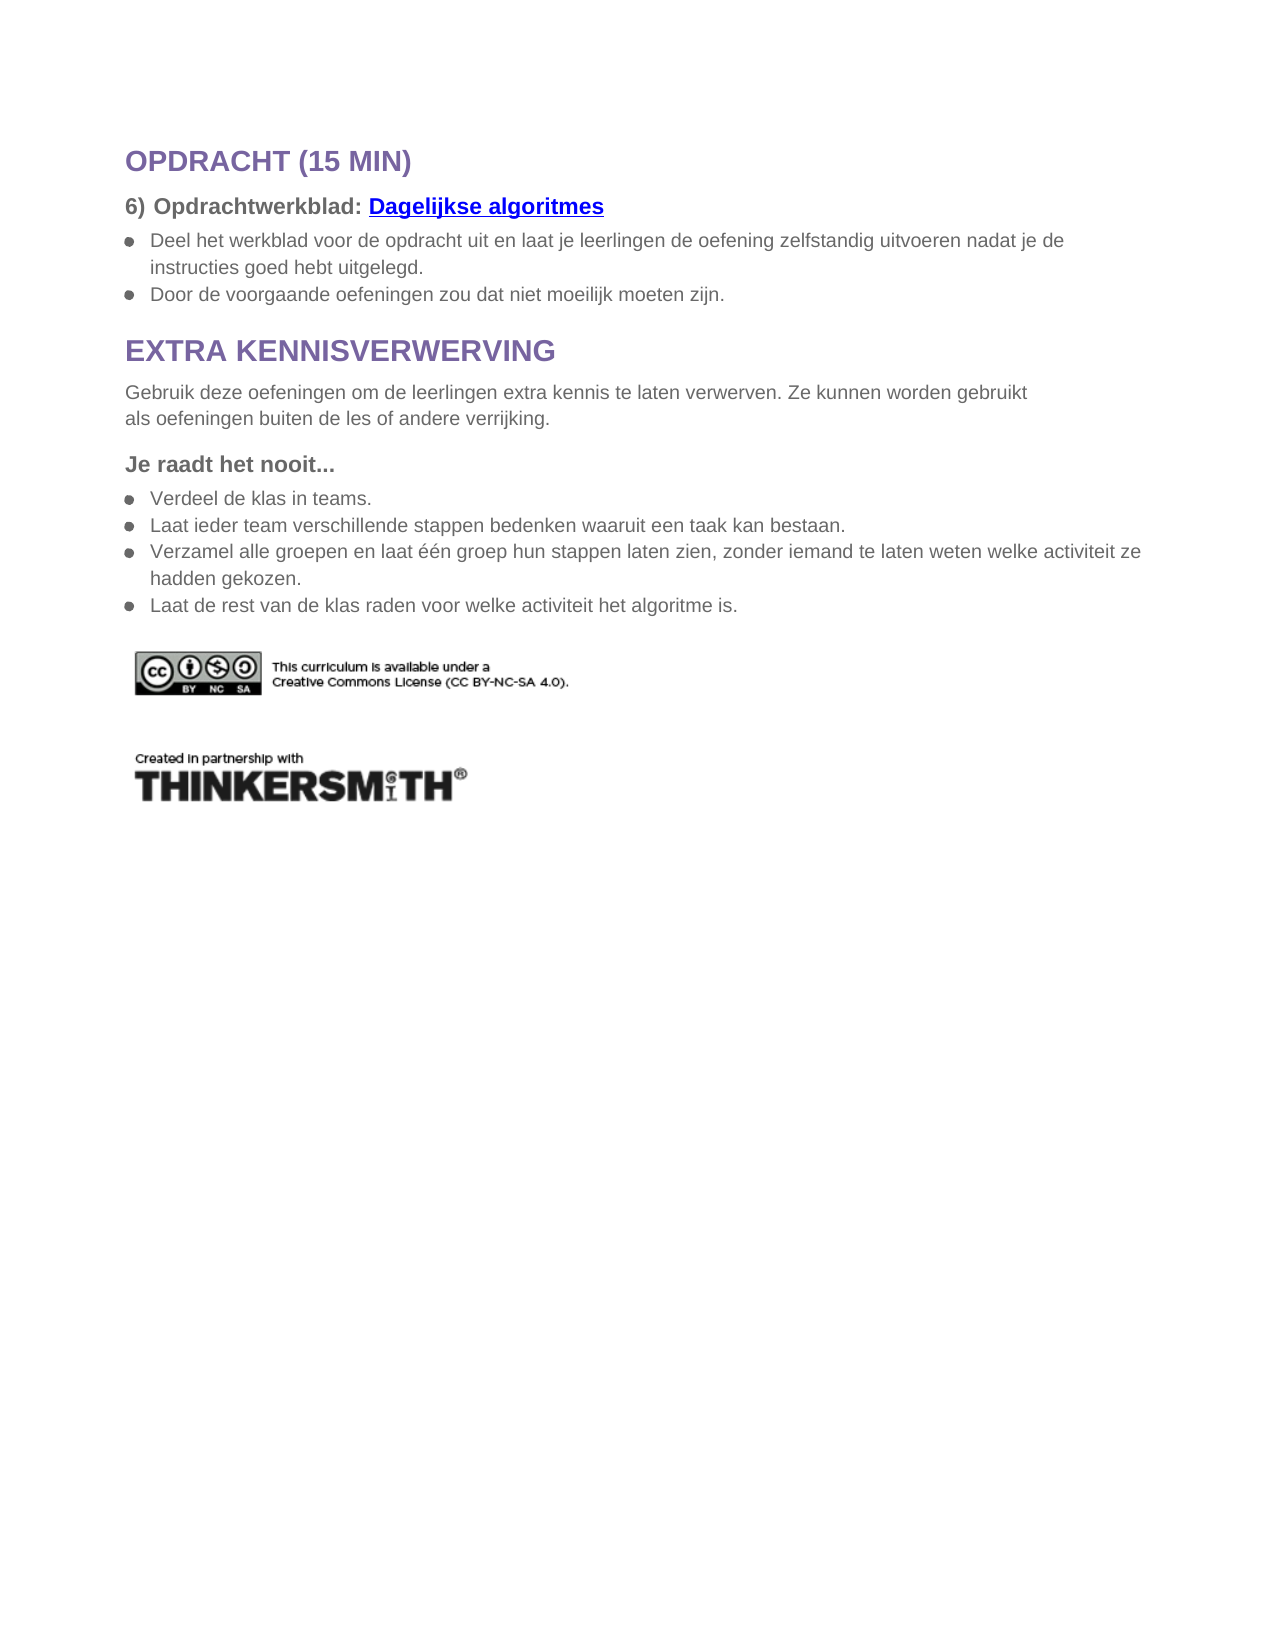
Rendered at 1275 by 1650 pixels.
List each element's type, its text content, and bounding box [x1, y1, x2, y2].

picture [125, 638, 582, 709]
text Laat ieder team verschillende stappen bedenken waaruit een taak kan bestaan. [150, 514, 1162, 537]
text Laat de rest van de klas raden voor welke activiteit het algoritme is. [150, 594, 1162, 616]
subtitle Je raadt het nooit... [125, 451, 1162, 477]
text Verdeel de klas in teams. [150, 487, 1162, 510]
text Gebruik deze oefeningen om de leerlingen extra kennis te laten verwerven. Ze kunnen worden gebruikt als oefeningen buiten de les of andere verrijking. [125, 381, 1044, 430]
text Deel het werkblad voor de opdracht uit en laat je leerlingen de oefening zelfstandig uitvoeren nadat je de instructies goed hebt uitgelegd. [150, 229, 1086, 278]
subtitle EXTRA KENNISVERWERVING [125, 333, 1162, 367]
text Verzamel alle groepen en laat één groep hun stappen laten zien, zonder iemand te laten weten welke activiteit ze hadden gekozen. [150, 540, 1155, 590]
subtitle Opdrachtwerkblad: Dagelijkse algoritmes [125, 193, 1162, 219]
picture [125, 735, 577, 814]
text Door de voorgaande oefeningen zou dat niet moeilijk moeten zijn. [150, 282, 1162, 305]
subtitle OPDRACHT (15 MIN) [125, 144, 1162, 177]
